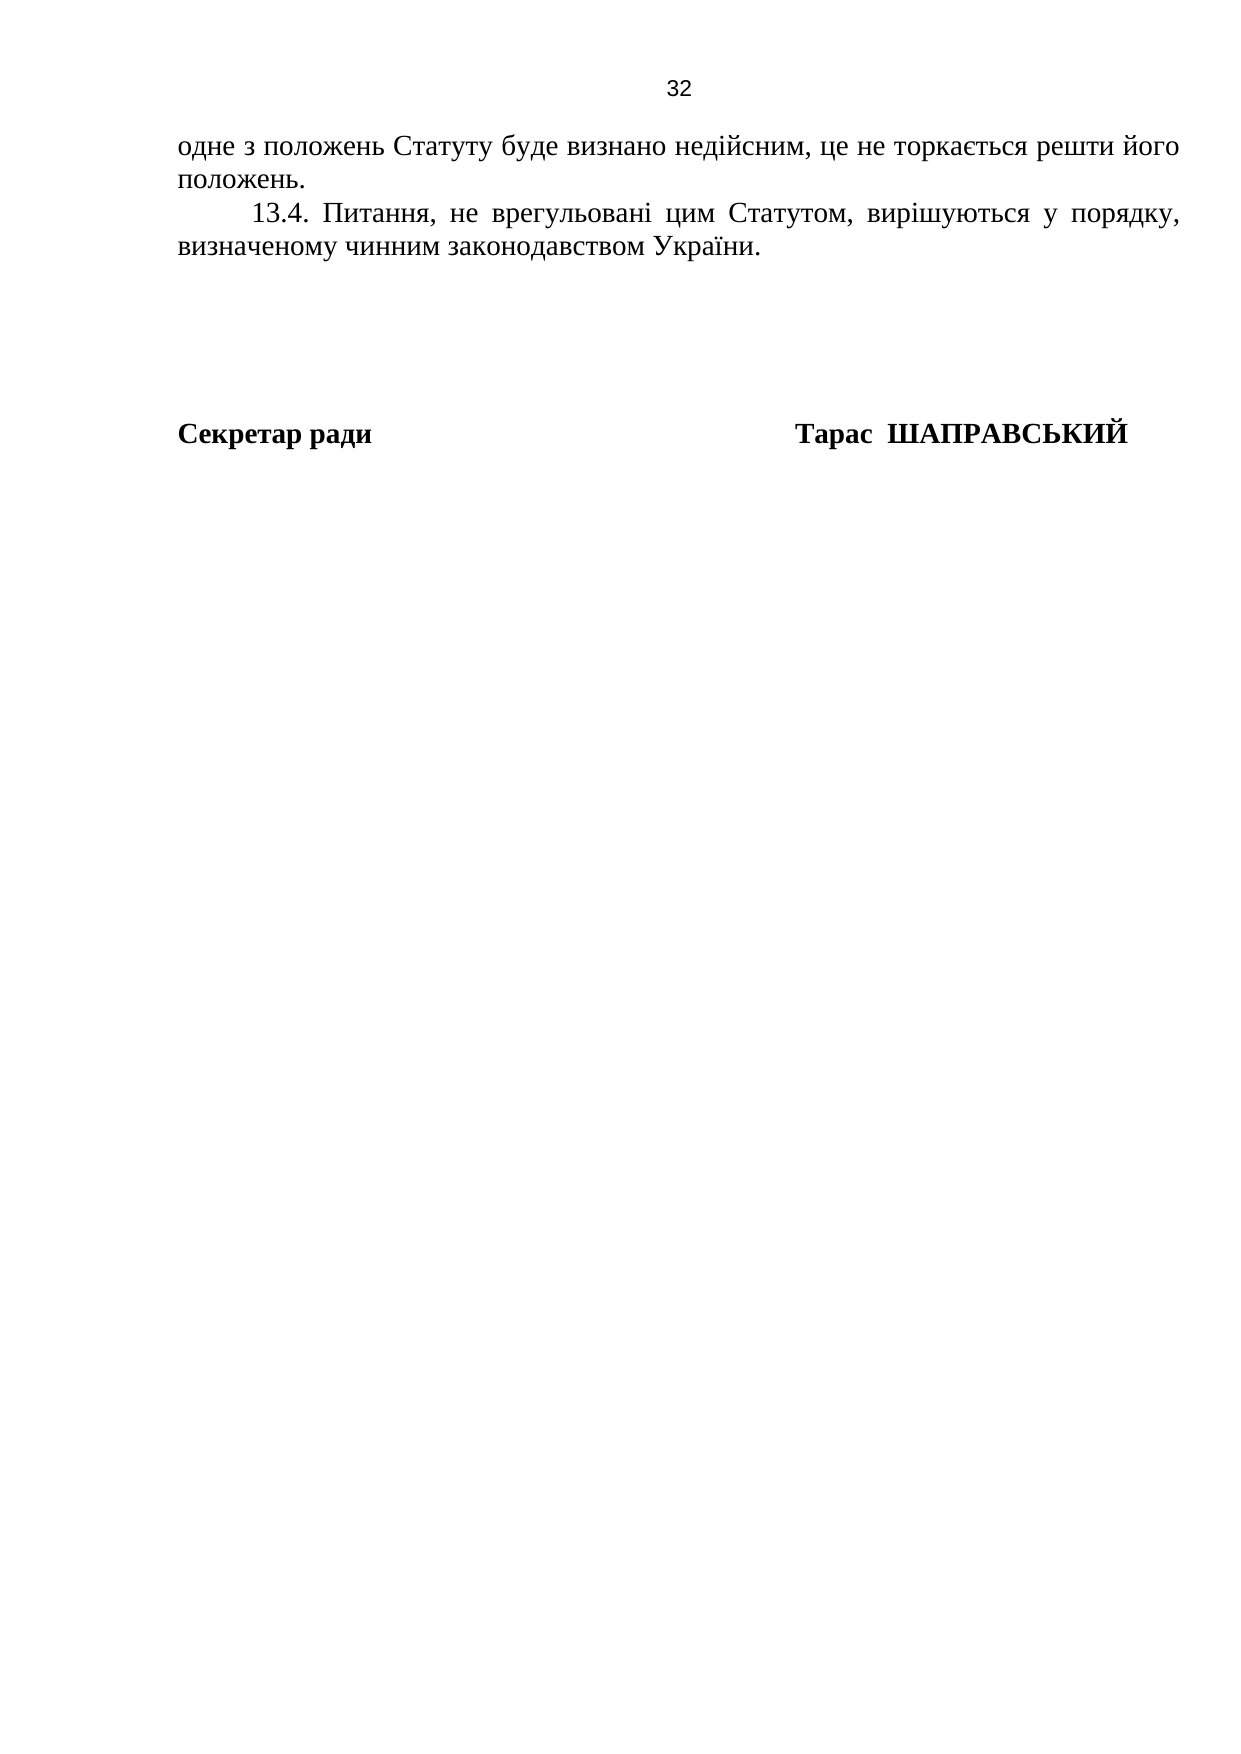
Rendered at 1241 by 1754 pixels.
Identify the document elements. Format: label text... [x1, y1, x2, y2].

text 13.4. Питання, не врегульовані цим Статутом, вирішуються у порядку, визначеному чинним законодавством України. [177, 195, 1181, 262]
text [177, 128, 1181, 195]
text Секретар ради Тарас ШАПРАВСЬКИЙ [177, 416, 1181, 449]
